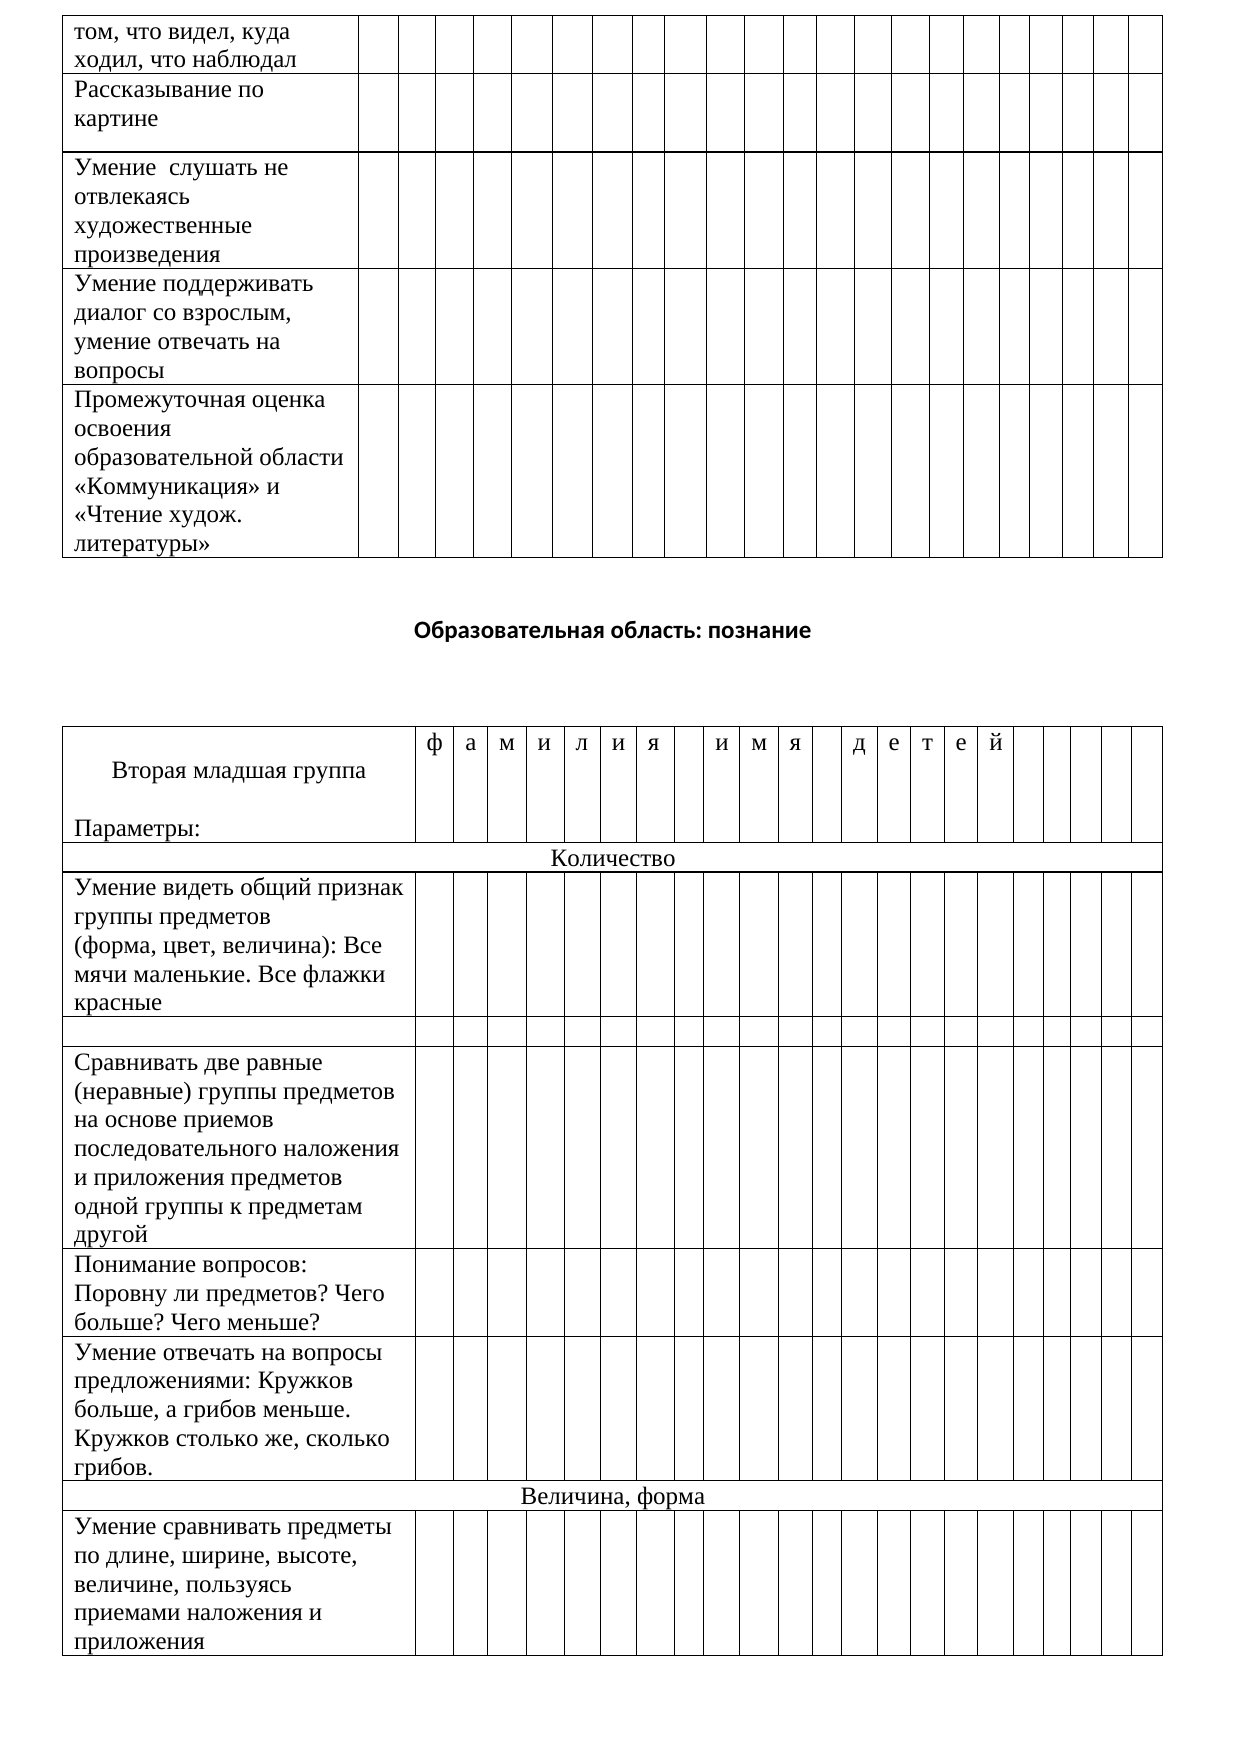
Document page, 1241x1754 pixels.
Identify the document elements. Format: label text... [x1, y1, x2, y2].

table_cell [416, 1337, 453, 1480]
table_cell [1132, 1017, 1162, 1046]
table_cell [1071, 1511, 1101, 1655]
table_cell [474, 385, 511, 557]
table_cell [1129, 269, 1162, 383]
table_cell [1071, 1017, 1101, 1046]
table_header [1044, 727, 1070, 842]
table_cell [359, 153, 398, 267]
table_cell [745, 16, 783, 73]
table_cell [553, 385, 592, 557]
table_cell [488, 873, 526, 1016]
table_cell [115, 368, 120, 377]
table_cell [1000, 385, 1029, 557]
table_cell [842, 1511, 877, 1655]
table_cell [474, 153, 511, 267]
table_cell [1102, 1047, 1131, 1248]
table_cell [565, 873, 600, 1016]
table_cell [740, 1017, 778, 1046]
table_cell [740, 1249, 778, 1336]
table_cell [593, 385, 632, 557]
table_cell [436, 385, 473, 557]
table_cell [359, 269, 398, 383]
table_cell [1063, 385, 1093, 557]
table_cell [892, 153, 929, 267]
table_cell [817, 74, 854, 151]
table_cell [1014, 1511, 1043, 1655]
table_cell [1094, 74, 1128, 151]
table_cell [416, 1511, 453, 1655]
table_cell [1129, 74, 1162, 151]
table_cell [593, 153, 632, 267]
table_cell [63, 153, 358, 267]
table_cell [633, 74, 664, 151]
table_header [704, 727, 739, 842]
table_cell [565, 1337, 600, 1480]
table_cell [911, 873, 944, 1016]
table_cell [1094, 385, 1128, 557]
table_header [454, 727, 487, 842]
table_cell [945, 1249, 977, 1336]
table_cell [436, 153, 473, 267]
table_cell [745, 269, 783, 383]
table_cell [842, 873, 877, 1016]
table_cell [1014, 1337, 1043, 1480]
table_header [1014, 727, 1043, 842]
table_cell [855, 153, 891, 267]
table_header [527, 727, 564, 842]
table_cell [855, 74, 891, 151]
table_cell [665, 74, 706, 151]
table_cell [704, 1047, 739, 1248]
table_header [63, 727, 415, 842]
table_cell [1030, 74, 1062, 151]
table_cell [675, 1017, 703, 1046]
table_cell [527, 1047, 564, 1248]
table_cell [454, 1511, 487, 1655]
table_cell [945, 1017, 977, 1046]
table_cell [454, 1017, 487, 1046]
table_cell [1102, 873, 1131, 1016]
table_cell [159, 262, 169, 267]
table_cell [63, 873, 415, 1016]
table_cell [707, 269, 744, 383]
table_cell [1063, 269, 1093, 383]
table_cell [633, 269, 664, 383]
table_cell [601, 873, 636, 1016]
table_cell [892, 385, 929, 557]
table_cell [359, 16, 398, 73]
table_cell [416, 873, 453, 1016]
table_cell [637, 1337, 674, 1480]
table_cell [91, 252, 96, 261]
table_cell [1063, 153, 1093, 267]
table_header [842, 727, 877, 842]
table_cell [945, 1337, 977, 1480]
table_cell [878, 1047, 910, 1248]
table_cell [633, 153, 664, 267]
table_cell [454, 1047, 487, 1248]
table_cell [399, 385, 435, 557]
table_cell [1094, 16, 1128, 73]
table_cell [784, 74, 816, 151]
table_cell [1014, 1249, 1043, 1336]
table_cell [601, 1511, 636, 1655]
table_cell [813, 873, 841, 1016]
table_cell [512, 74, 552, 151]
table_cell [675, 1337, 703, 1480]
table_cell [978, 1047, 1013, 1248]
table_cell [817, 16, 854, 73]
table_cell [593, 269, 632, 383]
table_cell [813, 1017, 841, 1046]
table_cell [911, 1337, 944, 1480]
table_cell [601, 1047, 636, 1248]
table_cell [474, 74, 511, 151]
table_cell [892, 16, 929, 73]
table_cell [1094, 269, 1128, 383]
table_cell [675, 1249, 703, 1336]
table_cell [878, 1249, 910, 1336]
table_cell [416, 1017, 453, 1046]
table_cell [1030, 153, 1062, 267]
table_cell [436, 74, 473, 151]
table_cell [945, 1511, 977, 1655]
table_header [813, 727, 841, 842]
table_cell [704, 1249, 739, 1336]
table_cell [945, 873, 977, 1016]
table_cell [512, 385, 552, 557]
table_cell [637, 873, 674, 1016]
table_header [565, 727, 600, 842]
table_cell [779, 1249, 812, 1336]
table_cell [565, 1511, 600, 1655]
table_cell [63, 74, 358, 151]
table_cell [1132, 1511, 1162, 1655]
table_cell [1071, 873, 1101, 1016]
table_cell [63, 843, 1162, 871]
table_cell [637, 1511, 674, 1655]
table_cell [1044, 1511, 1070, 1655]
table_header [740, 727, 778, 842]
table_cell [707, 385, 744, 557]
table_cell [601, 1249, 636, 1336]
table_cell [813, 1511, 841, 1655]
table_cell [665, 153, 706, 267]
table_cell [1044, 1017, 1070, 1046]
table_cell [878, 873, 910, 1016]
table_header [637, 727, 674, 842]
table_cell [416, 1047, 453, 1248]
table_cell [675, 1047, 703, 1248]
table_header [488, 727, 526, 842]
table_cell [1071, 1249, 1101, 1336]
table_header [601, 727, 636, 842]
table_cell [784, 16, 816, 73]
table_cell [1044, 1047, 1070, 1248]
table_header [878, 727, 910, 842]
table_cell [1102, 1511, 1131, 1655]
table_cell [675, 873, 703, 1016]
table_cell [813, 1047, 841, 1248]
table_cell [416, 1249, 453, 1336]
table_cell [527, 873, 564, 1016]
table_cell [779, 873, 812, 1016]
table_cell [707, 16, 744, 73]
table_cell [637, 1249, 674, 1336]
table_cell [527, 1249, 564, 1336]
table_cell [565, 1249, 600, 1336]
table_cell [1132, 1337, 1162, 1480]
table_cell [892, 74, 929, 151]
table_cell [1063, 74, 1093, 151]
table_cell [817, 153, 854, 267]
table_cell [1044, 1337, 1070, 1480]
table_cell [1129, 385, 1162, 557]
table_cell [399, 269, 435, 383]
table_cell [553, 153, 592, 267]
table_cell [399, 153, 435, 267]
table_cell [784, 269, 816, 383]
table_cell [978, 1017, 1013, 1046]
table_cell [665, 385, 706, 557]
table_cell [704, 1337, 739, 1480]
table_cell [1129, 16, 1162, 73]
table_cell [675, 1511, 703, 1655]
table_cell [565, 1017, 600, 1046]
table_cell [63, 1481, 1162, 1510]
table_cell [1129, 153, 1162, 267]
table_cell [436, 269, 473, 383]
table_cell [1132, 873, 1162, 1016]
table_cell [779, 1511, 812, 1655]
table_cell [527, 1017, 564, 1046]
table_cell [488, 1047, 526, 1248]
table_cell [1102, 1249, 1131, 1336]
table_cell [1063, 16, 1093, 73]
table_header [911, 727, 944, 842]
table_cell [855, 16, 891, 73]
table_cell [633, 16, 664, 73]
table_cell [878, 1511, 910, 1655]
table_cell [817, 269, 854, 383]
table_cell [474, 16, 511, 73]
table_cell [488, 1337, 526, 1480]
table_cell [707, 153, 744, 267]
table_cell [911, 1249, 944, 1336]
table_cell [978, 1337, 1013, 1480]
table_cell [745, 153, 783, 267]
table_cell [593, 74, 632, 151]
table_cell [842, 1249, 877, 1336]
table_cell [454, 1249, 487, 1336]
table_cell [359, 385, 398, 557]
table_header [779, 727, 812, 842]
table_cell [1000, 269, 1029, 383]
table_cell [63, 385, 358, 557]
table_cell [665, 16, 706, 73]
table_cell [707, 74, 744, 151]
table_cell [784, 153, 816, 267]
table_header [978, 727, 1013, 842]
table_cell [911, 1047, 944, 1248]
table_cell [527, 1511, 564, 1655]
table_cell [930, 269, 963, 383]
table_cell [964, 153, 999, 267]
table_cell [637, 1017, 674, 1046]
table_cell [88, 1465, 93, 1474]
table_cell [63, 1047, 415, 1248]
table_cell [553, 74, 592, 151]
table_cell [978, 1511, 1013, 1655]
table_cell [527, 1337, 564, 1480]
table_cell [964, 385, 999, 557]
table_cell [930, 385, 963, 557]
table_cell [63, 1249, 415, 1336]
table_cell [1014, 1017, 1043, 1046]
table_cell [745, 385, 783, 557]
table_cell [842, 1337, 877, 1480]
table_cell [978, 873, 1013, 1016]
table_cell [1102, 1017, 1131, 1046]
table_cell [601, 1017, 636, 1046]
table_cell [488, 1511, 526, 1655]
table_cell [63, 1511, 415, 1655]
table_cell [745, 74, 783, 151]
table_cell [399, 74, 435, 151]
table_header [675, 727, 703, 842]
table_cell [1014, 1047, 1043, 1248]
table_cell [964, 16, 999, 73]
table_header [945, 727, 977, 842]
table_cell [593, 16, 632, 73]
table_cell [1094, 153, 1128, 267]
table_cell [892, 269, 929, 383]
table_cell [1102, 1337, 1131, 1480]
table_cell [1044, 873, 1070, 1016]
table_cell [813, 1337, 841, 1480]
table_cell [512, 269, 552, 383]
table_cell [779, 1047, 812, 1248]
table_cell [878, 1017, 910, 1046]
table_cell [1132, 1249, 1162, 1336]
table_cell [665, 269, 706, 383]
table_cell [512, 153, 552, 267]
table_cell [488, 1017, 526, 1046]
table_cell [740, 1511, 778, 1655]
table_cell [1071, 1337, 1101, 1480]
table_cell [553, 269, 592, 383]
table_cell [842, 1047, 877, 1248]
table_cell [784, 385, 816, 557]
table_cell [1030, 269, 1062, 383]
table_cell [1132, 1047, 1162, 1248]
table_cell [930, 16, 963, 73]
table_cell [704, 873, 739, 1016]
text Образовательная область: познание [74, 614, 1152, 644]
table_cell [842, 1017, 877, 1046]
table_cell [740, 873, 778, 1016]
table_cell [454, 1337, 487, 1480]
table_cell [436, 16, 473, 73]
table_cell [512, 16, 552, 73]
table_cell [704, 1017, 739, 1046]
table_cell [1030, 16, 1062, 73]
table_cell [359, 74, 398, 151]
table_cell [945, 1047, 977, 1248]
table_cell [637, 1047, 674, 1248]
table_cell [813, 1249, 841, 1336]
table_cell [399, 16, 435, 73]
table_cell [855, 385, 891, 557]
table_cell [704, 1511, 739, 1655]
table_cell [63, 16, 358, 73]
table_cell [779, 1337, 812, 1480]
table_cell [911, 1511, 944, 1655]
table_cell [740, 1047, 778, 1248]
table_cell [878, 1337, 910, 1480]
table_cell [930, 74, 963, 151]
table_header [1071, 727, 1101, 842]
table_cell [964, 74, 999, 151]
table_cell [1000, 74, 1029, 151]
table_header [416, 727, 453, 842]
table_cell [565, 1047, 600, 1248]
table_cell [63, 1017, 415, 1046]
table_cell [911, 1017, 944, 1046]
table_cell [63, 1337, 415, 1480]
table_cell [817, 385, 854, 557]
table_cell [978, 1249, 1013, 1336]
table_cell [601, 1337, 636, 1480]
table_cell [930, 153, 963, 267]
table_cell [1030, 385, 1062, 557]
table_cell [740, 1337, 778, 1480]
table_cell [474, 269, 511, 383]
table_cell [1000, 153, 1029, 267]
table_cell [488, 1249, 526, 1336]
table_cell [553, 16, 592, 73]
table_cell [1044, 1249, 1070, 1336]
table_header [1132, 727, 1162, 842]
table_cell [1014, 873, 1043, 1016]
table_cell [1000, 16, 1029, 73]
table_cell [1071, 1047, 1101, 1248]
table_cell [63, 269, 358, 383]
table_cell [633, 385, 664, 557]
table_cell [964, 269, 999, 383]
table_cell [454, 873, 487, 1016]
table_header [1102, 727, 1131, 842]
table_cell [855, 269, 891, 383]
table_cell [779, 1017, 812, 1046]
